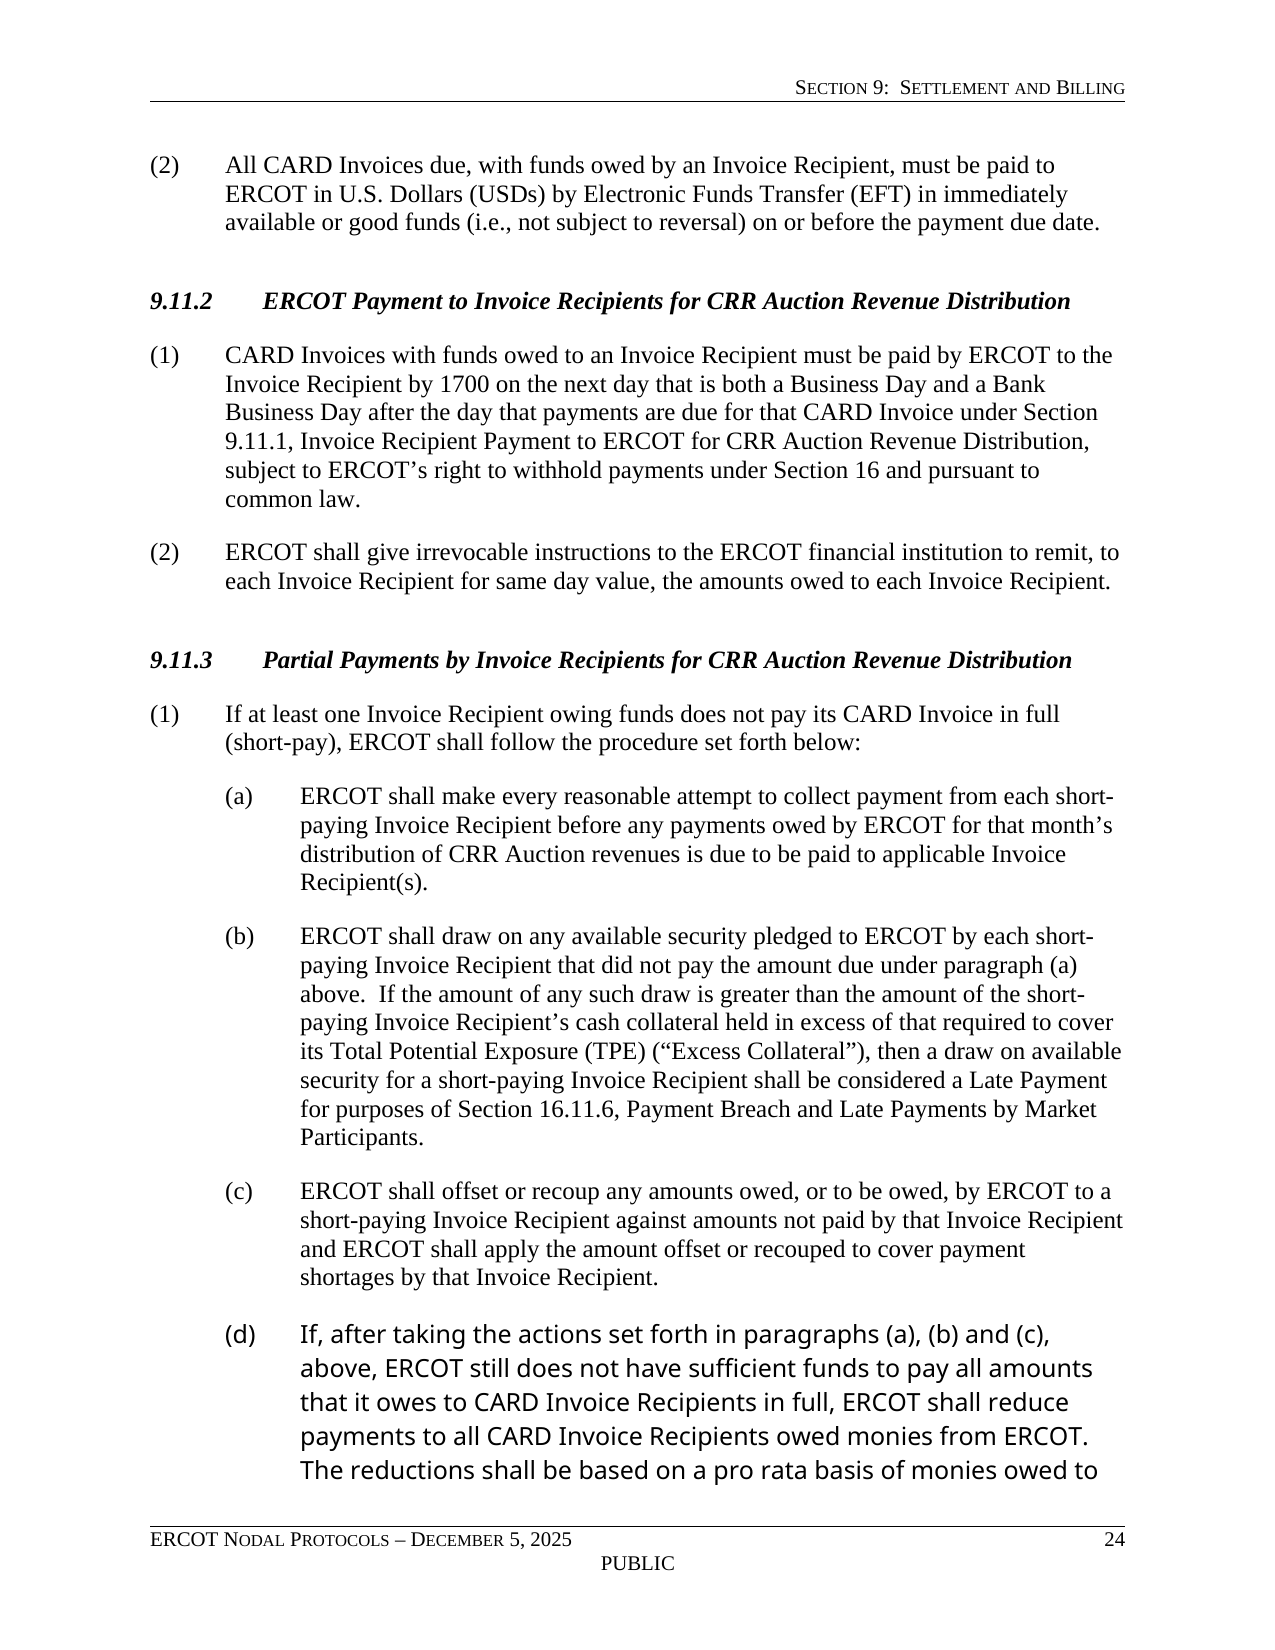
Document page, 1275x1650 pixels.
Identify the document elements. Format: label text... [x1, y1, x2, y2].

text 9.11.3 Partial Payments by Invoice Recipients for CRR Auction Revenue Distribution [150, 645, 1125, 674]
list (2) All CARD Invoices due, with funds owed by an Invoice Recipient, must be paid to ERCOT in U.S. Dollars (USDs) by Electronic Funds Transfer (EFT) in immediately available or good funds (i.e., not subject to reversal) on or before the payment due date. [150, 150, 1125, 236]
list (b) ERCOT shall draw on any available security pledged to ERCOT by each short-paying Invoice Recipient that did not pay the amount due under paragraph (a) above. If the amount of any such draw is greater than the amount of the short-paying Invoice Recipient’s cash collateral held in excess of that required to cover its Total Potential Exposure (TPE) (“Excess Collateral”), then a draw on available security for a short-paying Invoice Recipient shall be considered a Late Payment for purposes of Section 16.11.6, Payment Breach and Late Payments by Market Participants. [225, 921, 1125, 1151]
text 9.11.2 ERCOT Payment to Invoice Recipients for CRR Auction Revenue Distribution [150, 286, 1125, 315]
text (1) CARD Invoices with funds owed to an Invoice Recipient must be paid by ERCOT to the Invoice Recipient by 1700 on the next day that is both a Business Day and a Bank Business Day after the day that payments are due for that CARD Invoice under Section 9.11.1, Invoice Recipient Payment to ERCOT for CRR Auction Revenue Distribution, subject to ERCOT’s right to withhold payments under Section 16 and pursuant to common law. [150, 340, 1125, 512]
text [225, 1316, 1125, 1487]
list (c) ERCOT shall offset or recoup any amounts owed, or to be owed, by ERCOT to a short-paying Invoice Recipient against amounts not paid by that Invoice Recipient and ERCOT shall apply the amount offset or recouped to cover payment shortages by that Invoice Recipient. [225, 1176, 1125, 1291]
list (a) ERCOT shall make every reasonable attempt to collect payment from each short-paying Invoice Recipient before any payments owed by ERCOT for that month’s distribution of CRR Auction revenues is due to be paid to applicable Invoice Recipient(s). [225, 781, 1125, 896]
text (1) If at least one Invoice Recipient owing funds does not pay its CARD Invoice in full (short-pay), ERCOT shall follow the procedure set forth below: [150, 699, 1125, 756]
text (2) ERCOT shall give irrevocable instructions to the ERCOT financial institution to remit, to each Invoice Recipient for same day value, the amounts owed to each Invoice Recipient. [150, 537, 1125, 595]
